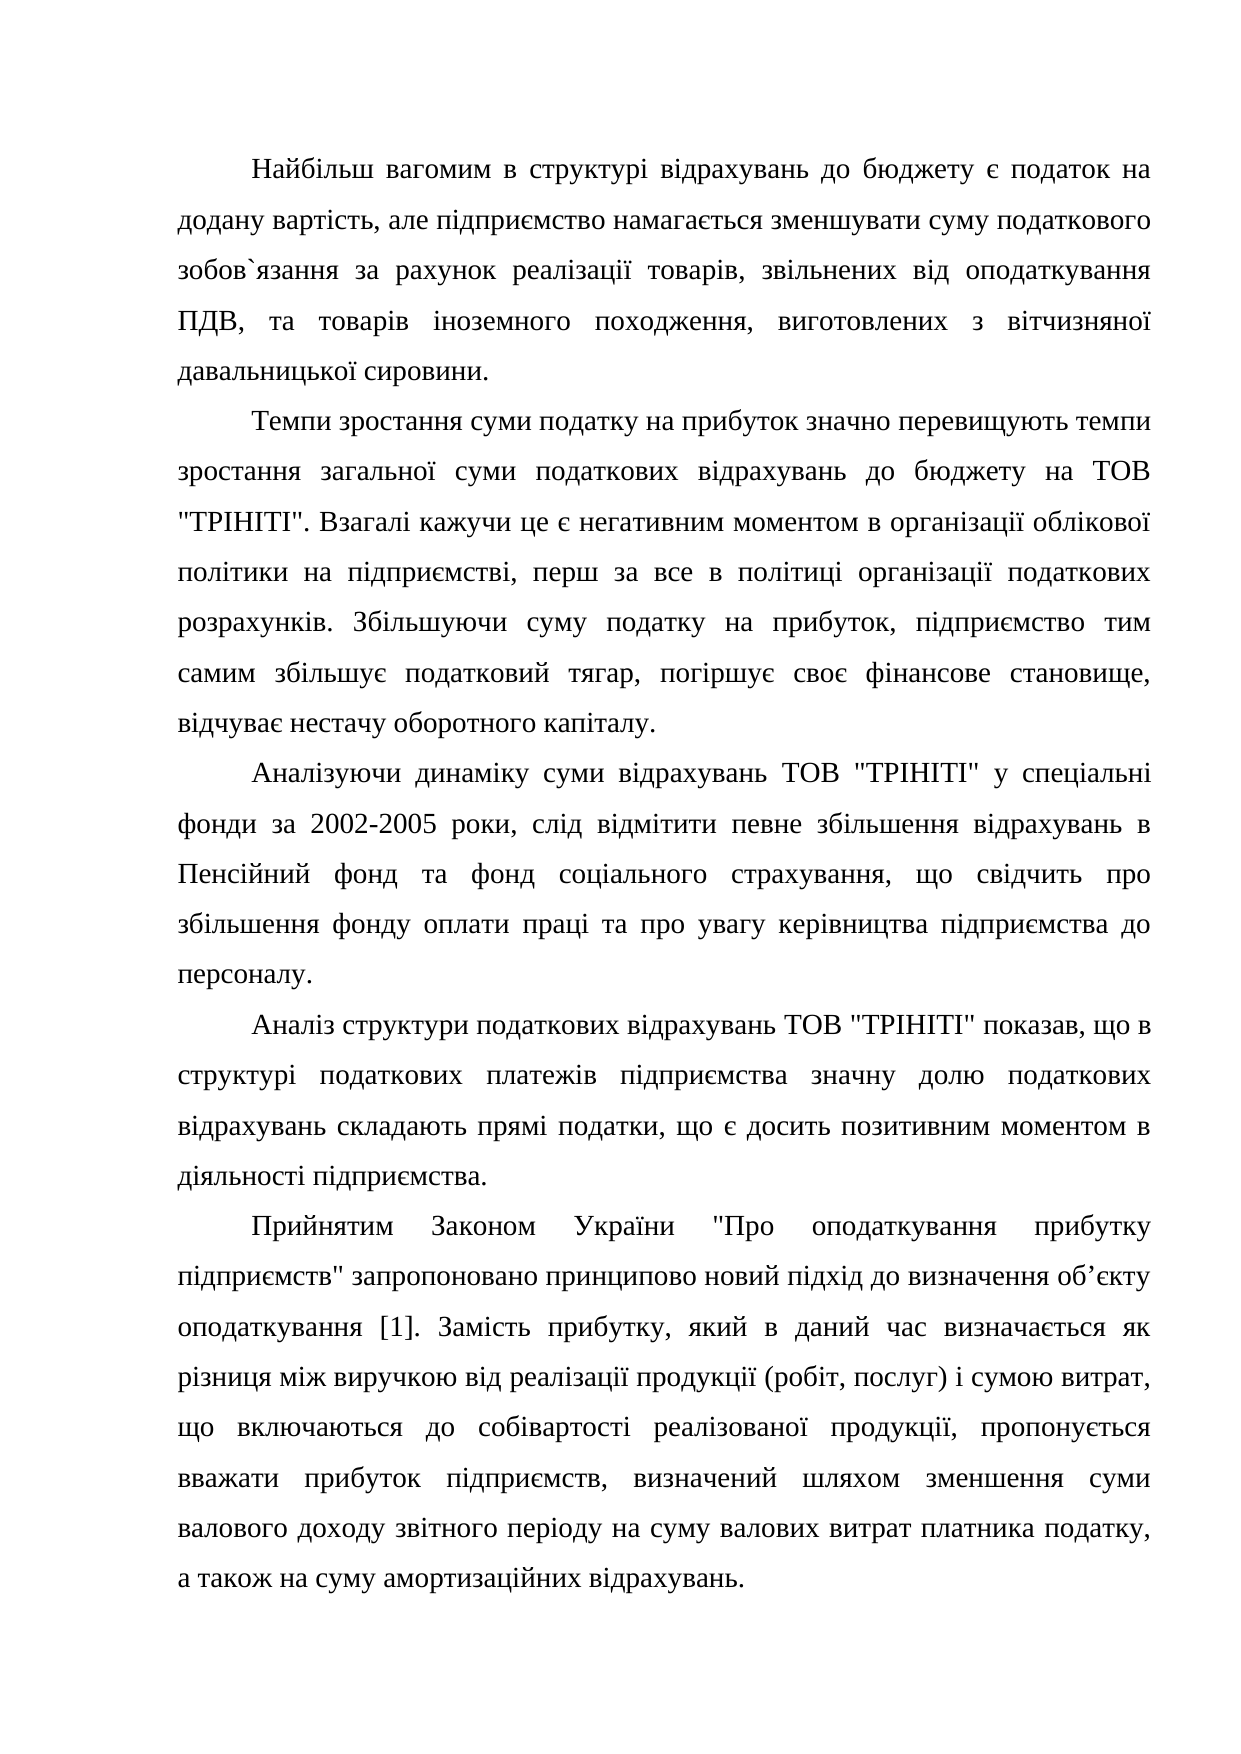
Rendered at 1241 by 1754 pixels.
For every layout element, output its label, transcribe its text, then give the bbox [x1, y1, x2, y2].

text Аналіз структури податкових відрахувань ТОВ "ТРІНІТІ" показав, що в структурі податкових платежів підприємства значну долю податкових відрахувань складають прямі податки, що є досить позитивним моментом в діяльності підприємства. [177, 1007, 1152, 1191]
text Темпи зростання суми податку на прибуток значно перевищують темпи зростання загальної суми податкових відрахувань до бюджету на ТОВ "ТРІНІТІ". Взагалі кажучи це є негативним моментом в організації облікової політики на підприємстві, перш за все в політиці організації податкових розрахунків. Збільшуючи суму податку на прибуток, підприємство тим самим збільшує податковий тягар, погіршує своє фінансове становище, відчуває нестачу оборотного капіталу. [177, 403, 1152, 739]
text Прийнятим Законом України "Про оподаткування прибутку підприємств" запропоновано принципово новий підхід до визначення об’єкту оподаткування [1]. Замість прибутку, який в даний час визначається як різниця між виручкою від реалізації продукції (робіт, послуг) і сумою витрат, що включаються до собівартості реалізованої продукції, пропонується вважати прибуток підприємств, визначений шляхом зменшення суми валового доходу звітного періоду на суму валових витрат платника податку, а також на суму амортизаційних відрахувань. [177, 1208, 1152, 1594]
text Найбільш вагомим в структурі відрахувань до бюджету є податок на додану вартість, але підприємство намагається зменшувати суму податкового зобов`язання за рахунок реалізації товарів, звільнених від оподаткування ПДВ, та товарів іноземного походження, виготовлених з вітчизняної давальницької сировини. [177, 152, 1152, 386]
text Аналізуючи динаміку суми відрахувань ТОВ "ТРІНІТІ" у спеціальні фонди за 2002-2005 роки, слід відмітити певне збільшення відрахувань в Пенсійний фонд та фонд соціального страхування, що свідчить про збільшення фонду оплати праці та про увагу керівництва підприємства до персоналу. [177, 755, 1152, 990]
